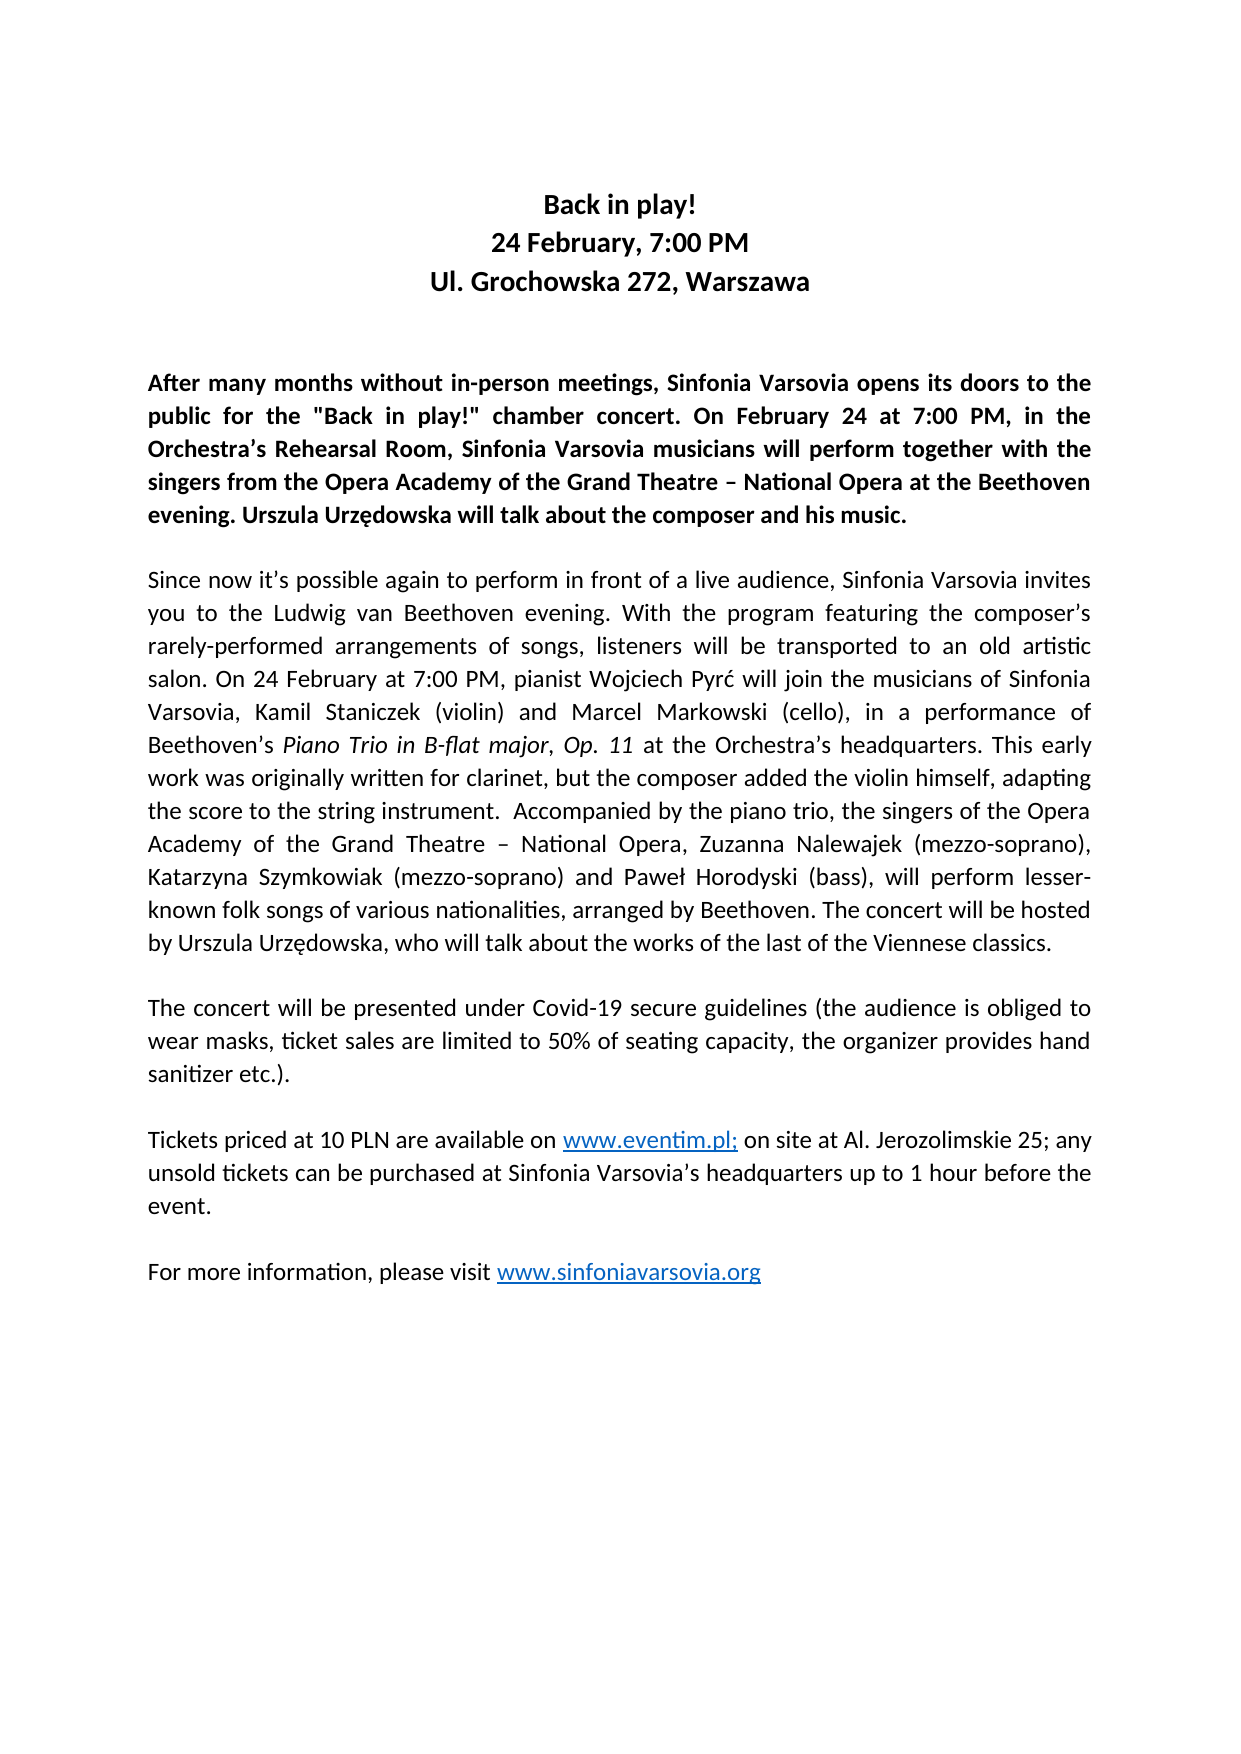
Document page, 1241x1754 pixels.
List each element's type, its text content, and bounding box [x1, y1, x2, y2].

text Tickets priced at 10 PLN are available on www.eventim.pl; on site at Al. Jerozolimskie 25; any unsold tickets can be purchased at Sinfonia Varsovia’s headquarters up to 1 hour before the event. [148, 1124, 1093, 1221]
text For more information, please visit www.sinfoniavarsovia.org [148, 1256, 1093, 1286]
text Back in play! 24 February, 7:00 PM Ul. Grochowska 272, Warszawa [148, 186, 1093, 298]
text The concert will be presented under Covid-19 secure guidelines (the audience is obliged to wear masks, ticket sales are limited to 50% of seating capacity, the organizer provides hand sanitizer etc.). [148, 993, 1093, 1089]
text Since now it’s possible again to perform in front of a live audience, Sinfonia Varsovia invites you to the Ludwig van Beethoven evening. With the program featuring the composer’s rarely-performed arrangements of songs, listeners will be transported to an old artistic salon. On 24 February at 7:00 PM, pianist Wojciech Pyrć will join the musicians of Sinfonia Varsovia, Kamil Staniczek (violin) and Marcel Markowski (cello), in a performance of Beethoven’s Piano Trio in B-flat major, Op. 11 at the Orchestra’s headquarters. This early work was originally written for clarinet, but the composer added the violin himself, adapting the score to the string instrument. Accompanied by the piano trio, the singers of the Opera Academy of the Grand Theatre – National Opera, Zuzanna Nalewajek (mezzo-soprano), Katarzyna Szymkowiak (mezzo-soprano) and Paweł Horodyski (bass), will perform lesser-known folk songs of various nationalities, arranged by Beethoven. The concert will be hosted by Urszula Urzędowska, who will talk about the works of the last of the Viennese classics. [148, 565, 1093, 957]
text After many months without in-person meetings, Sinfonia Varsovia opens its doors to the public for the "Back in play!" chamber concert. On February 24 at 7:00 PM, in the Orchestra’s Rehearsal Room, Sinfonia Varsovia musicians will perform together with the singers from the Opera Academy of the Grand Theatre – National Opera at the Beethoven evening. Urszula Urzędowska will talk about the composer and his music. [148, 367, 1093, 529]
